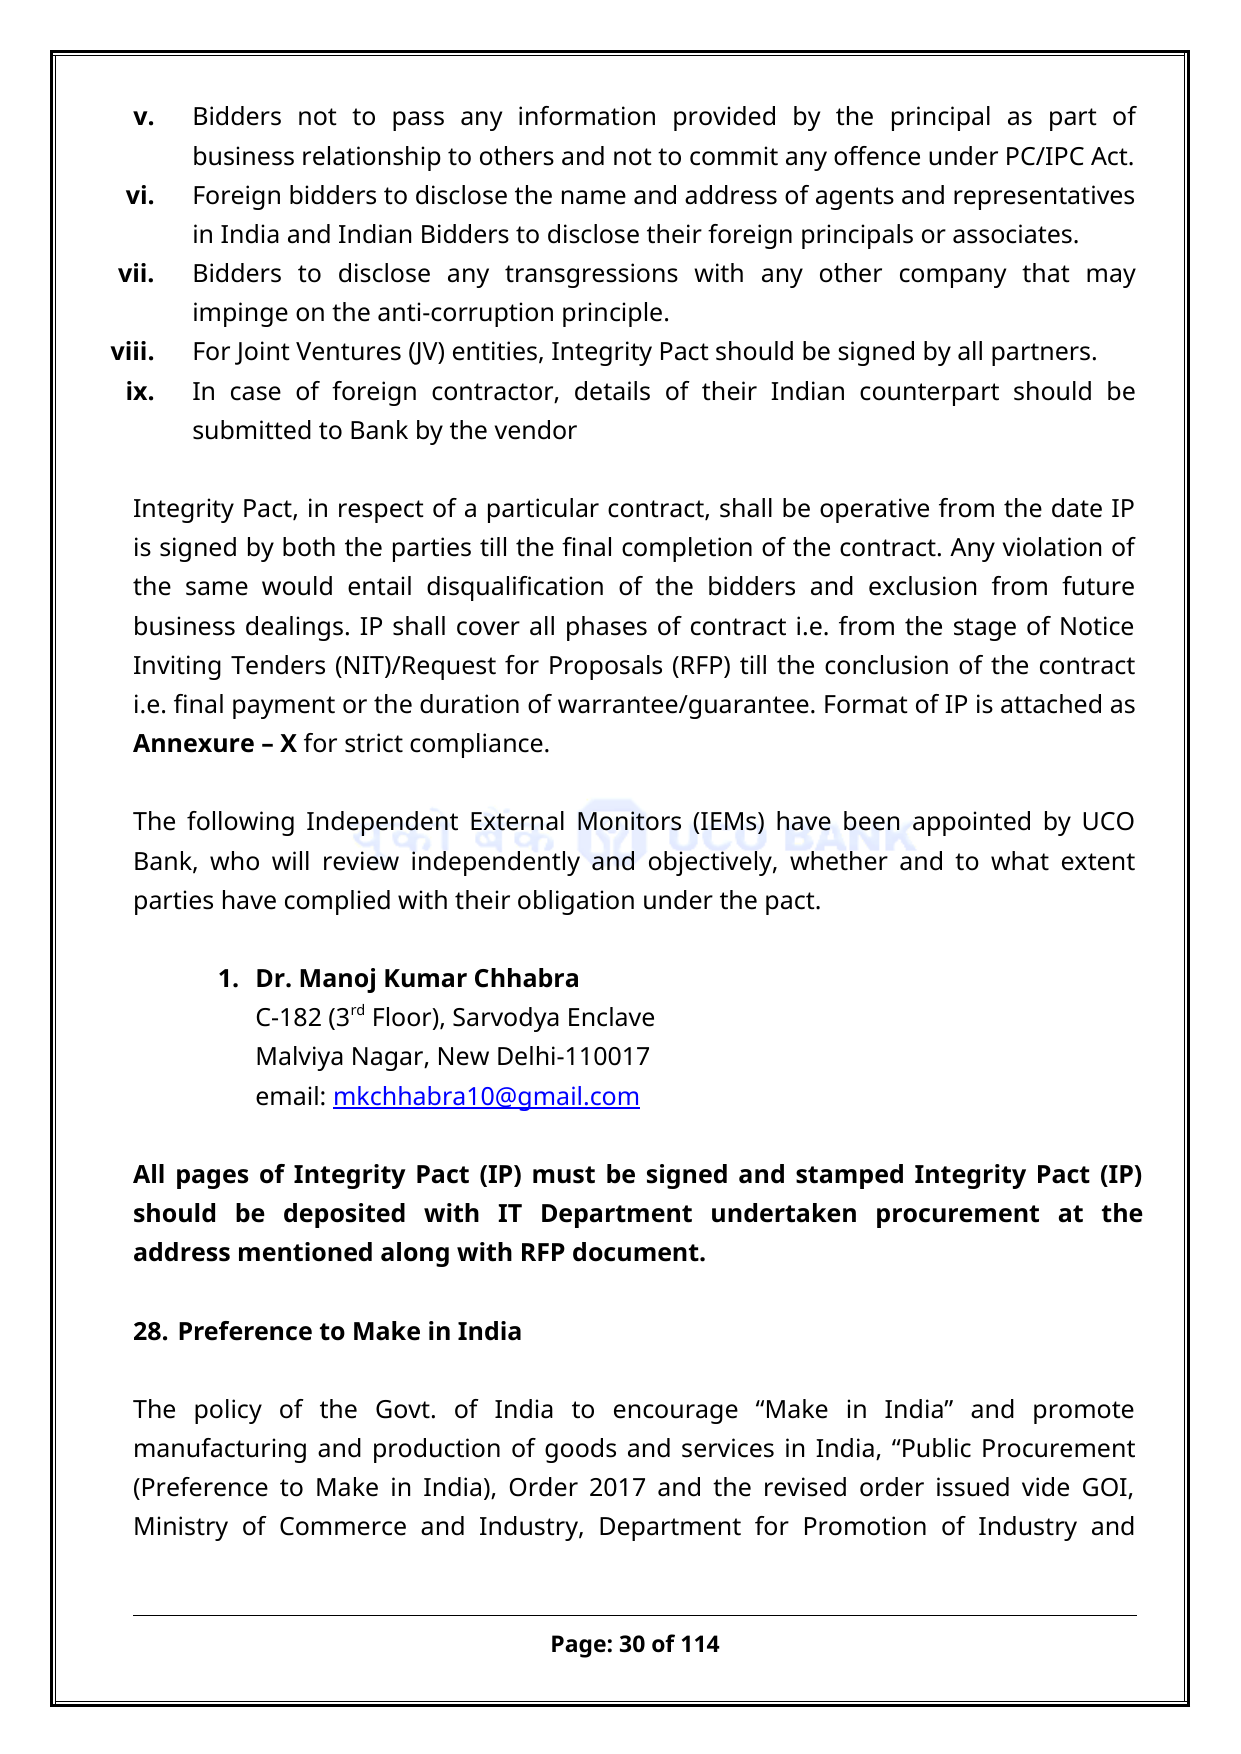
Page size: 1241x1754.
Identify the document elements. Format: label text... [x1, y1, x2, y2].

list Dr. Manoj Kumar Chhabra [218, 961, 1107, 995]
list For Joint Ventures (JV) entities, Integrity Pact should be signed by all partners. [154, 334, 1137, 368]
text Integrity Pact, in respect of a particular contract, shall be operative from the date IP is signed by both the parties till the final completion of the contract. Any violation of the same would entail disqualification of the bidders and exclusion from future business dealings. IP shall cover all phases of contract i.e. from the stage of Notice Inviting Tenders (NIT)/Request for Proposals (RFP) till the conclusion of the contract i.e. final payment or the duration of warrantee/guarantee. Format of IP is attached as Annexure – X for strict compliance. [133, 491, 1137, 760]
list Bidders to disclose any transgressions with any other company that may impinge on the anti-corruption principle. [154, 256, 1137, 329]
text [133, 1391, 1137, 1543]
list In case of foreign contractor, details of their Indian counterpart should be submitted to Bank by the vendor [154, 373, 1137, 446]
list Foreign bidders to disclose the name and address of agents and representatives in India and Indian Bidders to disclose their foreign principals or associates. [154, 177, 1137, 251]
text All pages of Integrity Pact (IP) must be signed and stamped Integrity Pact (IP) should be deposited with IT Department undertaken procurement at the address mentioned along with RFP document. [133, 1156, 1144, 1269]
text The following Independent External Monitors (IEMs) have been appointed by UCO Bank, who will review independently and objectively, whether and to what extent parties have complied with their obligation under the pact. [133, 804, 1137, 916]
list email: mkchhabra10@gmail.com [255, 1078, 1107, 1112]
subtitle Preference to Make in India [133, 1313, 1137, 1347]
text Malviya Nagar, New Delhi-110017 [255, 1039, 1107, 1073]
list Bidders not to pass any information provided by the principal as part of business relationship to others and not to commit any offence under PC/IPC Act. [154, 99, 1137, 172]
text C-182 (3rd Floor), Sarvodya Enclave [255, 1000, 1107, 1034]
